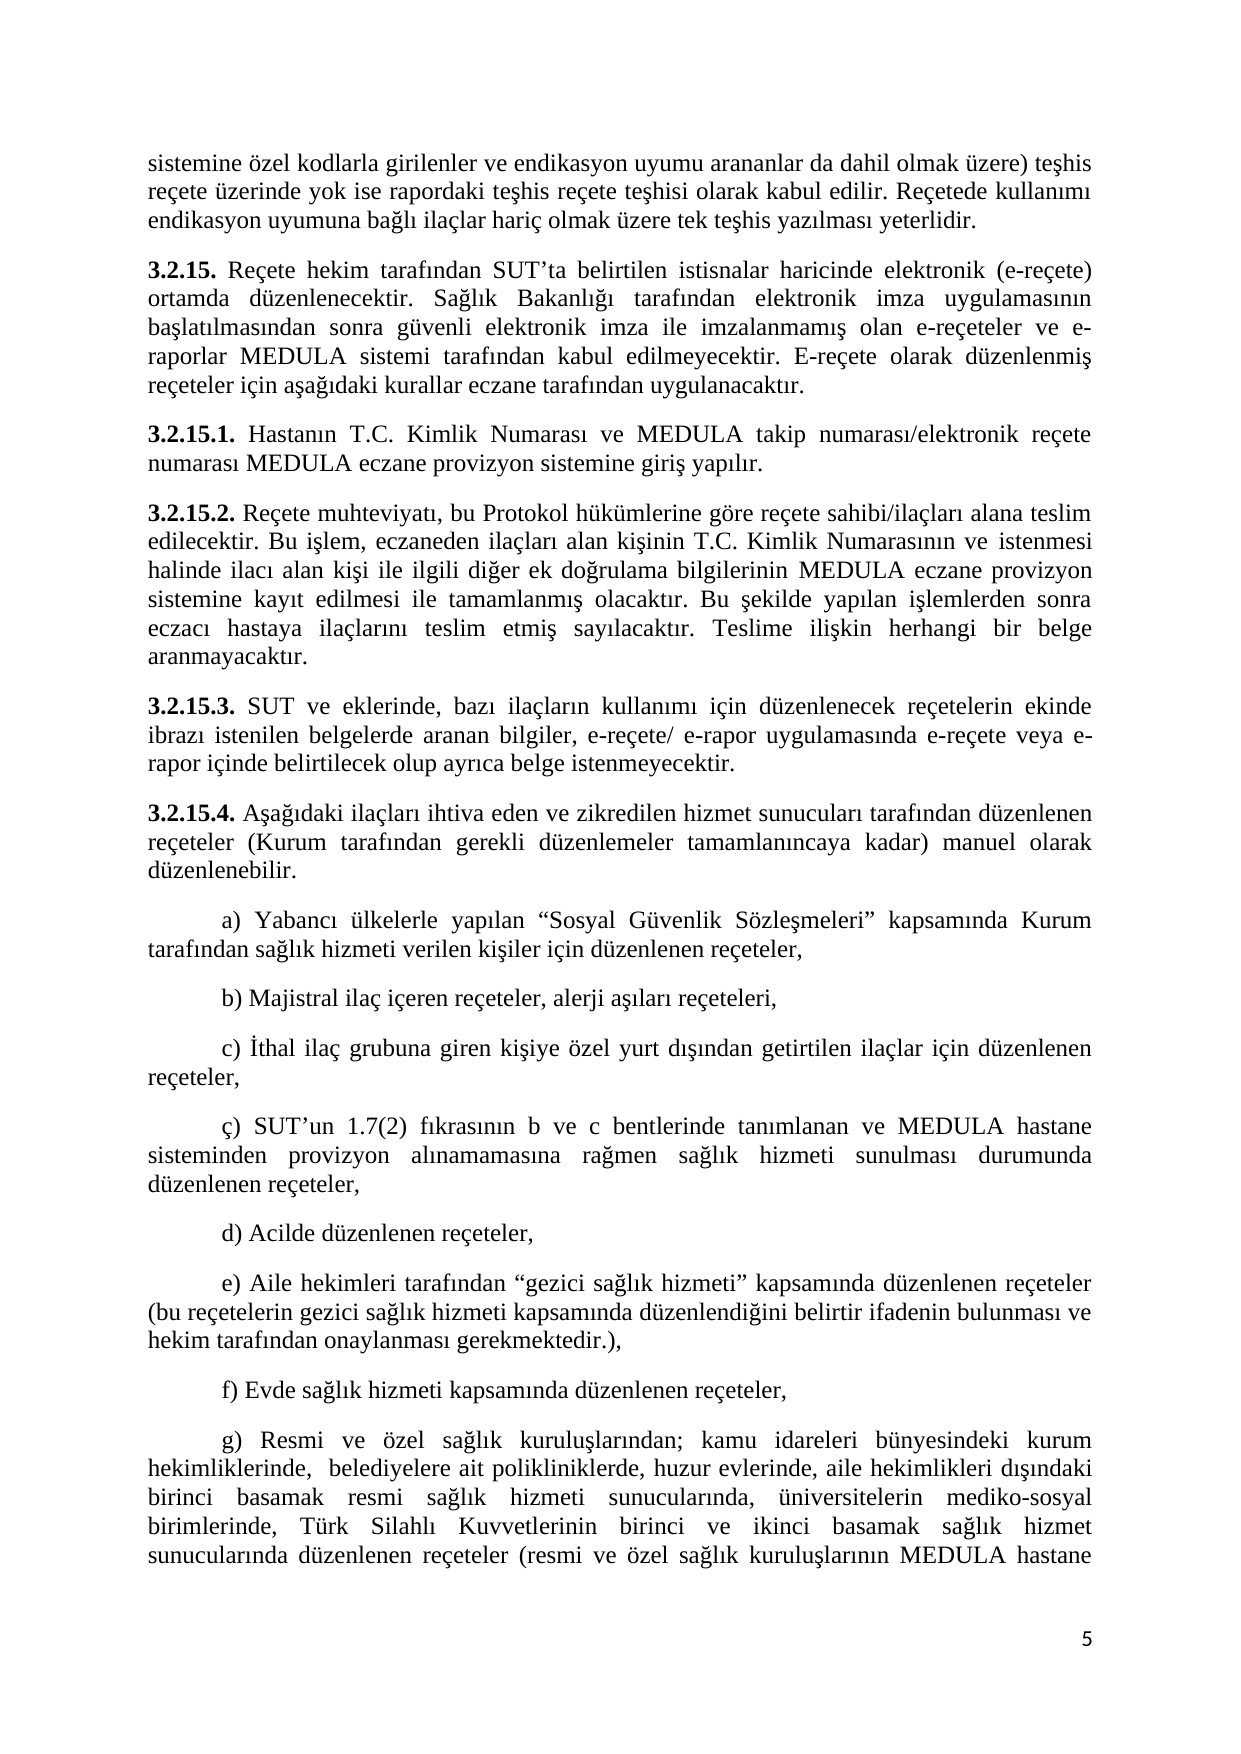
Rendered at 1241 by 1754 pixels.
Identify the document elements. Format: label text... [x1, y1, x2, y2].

text c) İthal ilaç grubuna giren kişiye özel yurt dışından getirtilen ilaçlar için düzenlenen reçeteler, [148, 1033, 1093, 1091]
text ç) SUT’un 1.7(2) fıkrasının b ve c bentlerinde tanımlanan ve MEDULA hastane sisteminden provizyon alınamamasına rağmen sağlık hizmeti sunulması durumunda düzenlenen reçeteler, [148, 1111, 1093, 1198]
text a) Yabancı ülkelerle yapılan “Sosyal Güvenlik Sözleşmeleri” kapsamında Kurum tarafından sağlık hizmeti verilen kişiler için düzenlenen reçeteler, [148, 905, 1093, 963]
text b) Majistral ilaç içeren reçeteler, alerji aşıları reçeteleri, [148, 983, 1093, 1012]
text 3.2.15.1. Hastanın T.C. Kimlik Numarası ve MEDULA takip numarası/elektronik reçete numarası MEDULA eczane provizyon sistemine giriş yapılır. [148, 419, 1093, 477]
text d) Acilde düzenlenen reçeteler, [148, 1218, 1093, 1247]
text e) Aile hekimleri tarafından “gezici sağlık hizmeti” kapsamında düzenlenen reçeteler (bu reçetelerin gezici sağlık hizmeti kapsamında düzenlendiğini belirtir ifadenin bulunması ve hekim tarafından onaylanması gerekmektedir.), [148, 1268, 1093, 1354]
text 3.2.15. Reçete hekim tarafından SUT’ta belirtilen istisnalar haricinde elektronik (e-reçete) ortamda düzenlenecektir. Sağlık Bakanlığı tarafından elektronik imza uygulamasının başlatılmasından sonra güvenli elektronik imza ile imzalanmamış olan e-reçeteler ve e-raporlar MEDULA sistemi tarafından kabul edilmeyecektir. E-reçete olarak düzenlenmiş reçeteler için aşağıdaki kurallar eczane tarafından uygulanacaktır. [148, 255, 1093, 398]
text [148, 148, 1093, 234]
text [148, 1425, 1093, 1568]
text f) Evde sağlık hizmeti kapsamında düzenlenen reçeteler, [148, 1375, 1093, 1404]
list 3.2.15.4. Aşağıdaki ilaçları ihtiva eden ve zikredilen hizmet sunucuları tarafından düzenlenen reçeteler (Kurum tarafından gerekli düzenlemeler tamamlanıncaya kadar) manuel olarak düzenlenebilir. [148, 798, 1093, 884]
text 3.2.15.2. Reçete muhteviyatı, bu Protokol hükümlerine göre reçete sahibi/ilaçları alana teslim edilecektir. Bu işlem, eczaneden ilaçları alan kişinin T.C. Kimlik Numarasının ve istenmesi halinde ilacı alan kişi ile ilgili diğer ek doğrulama bilgilerinin MEDULA eczane provizyon sistemine kayıt edilmesi ile tamamlanmış olacaktır. Bu şekilde yapılan işlemlerden sonra eczacı hastaya ilaçlarını teslim etmiş sayılacaktır. Teslime ilişkin herhangi bir belge aranmayacaktır. [148, 498, 1093, 670]
text 3.2.15.3. SUT ve eklerinde, bazı ilaçların kullanımı için düzenlenecek reçetelerin ekinde ibrazı istenilen belgelerde aranan bilgiler, e-reçete/ e-rapor uygulamasında e-reçete veya e-rapor içinde belirtilecek olup ayrıca belge istenmeyecektir. [148, 691, 1093, 777]
